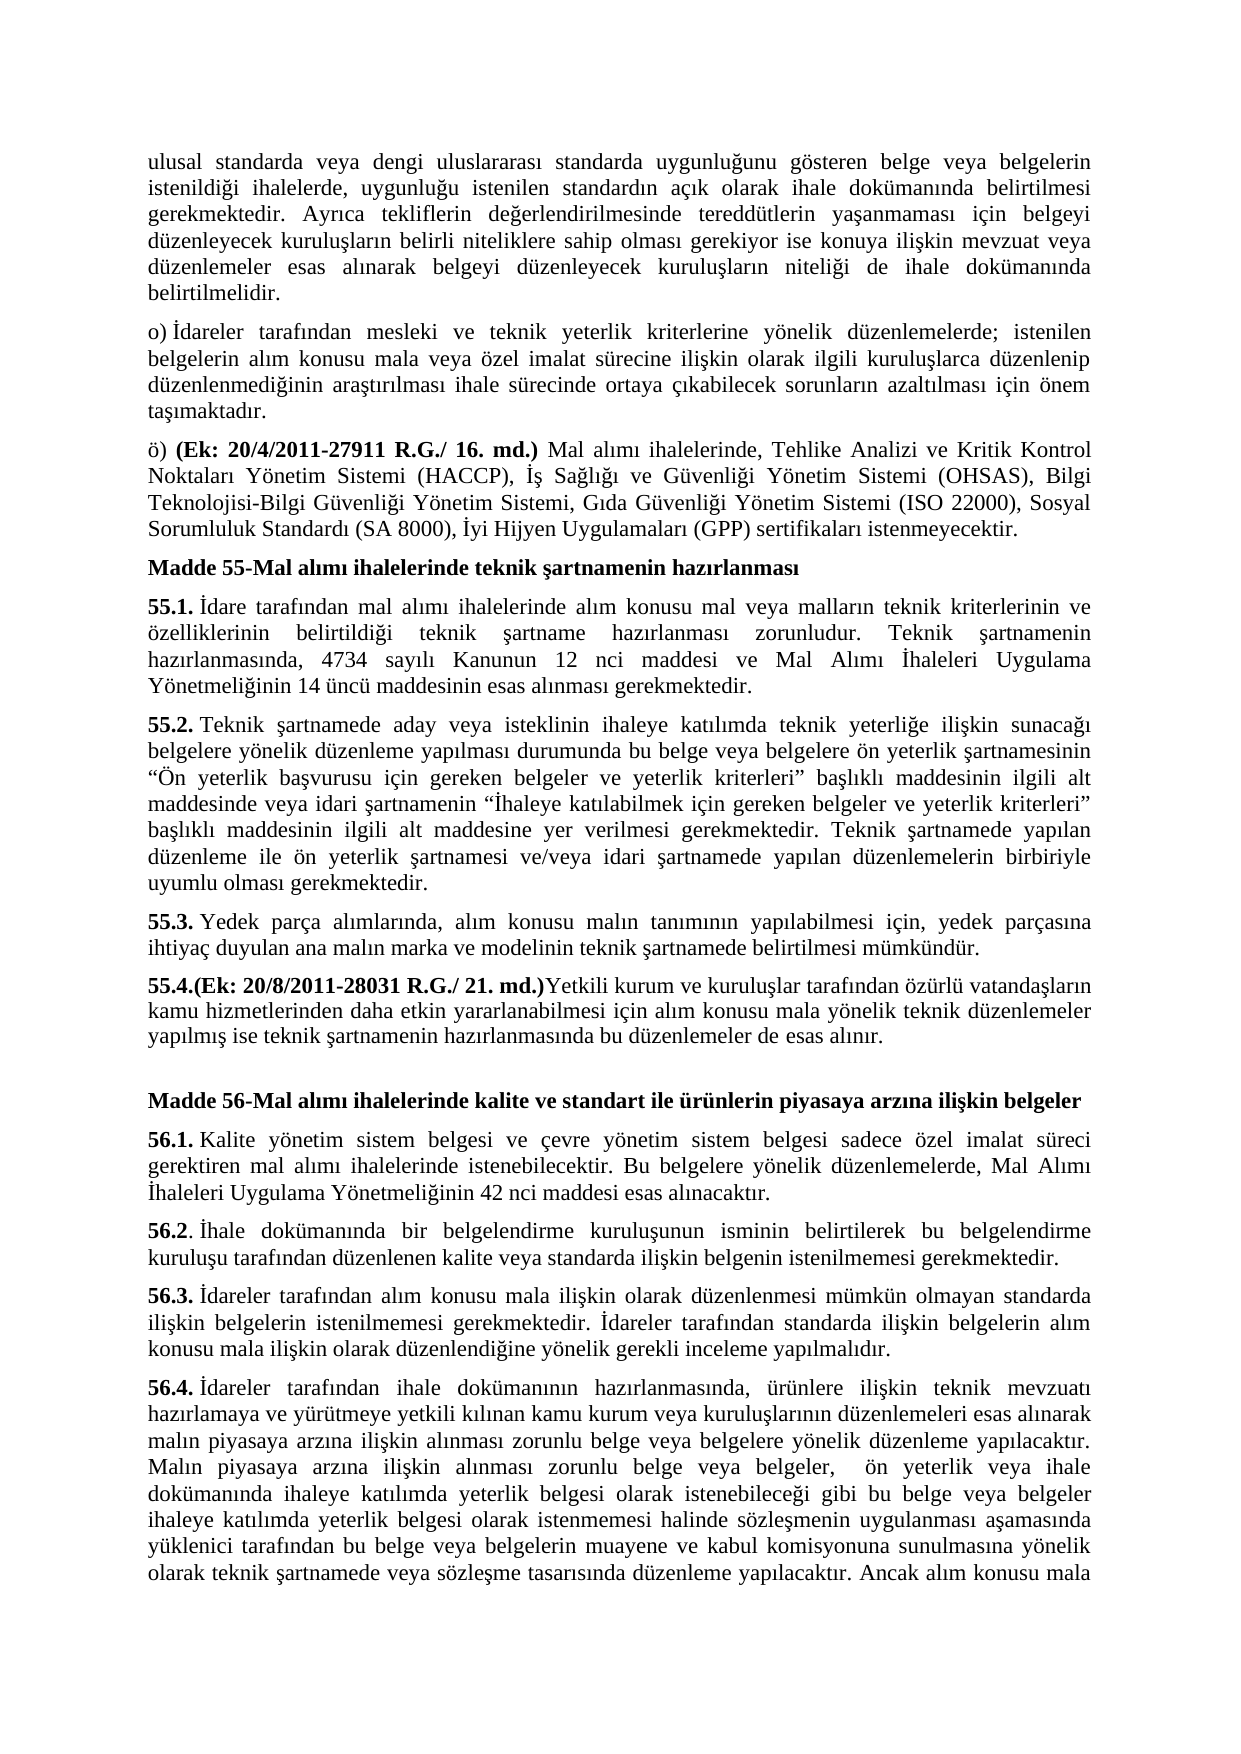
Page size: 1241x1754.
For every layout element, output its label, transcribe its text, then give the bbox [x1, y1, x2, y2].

text 56.2. İhale dokümanında bir belgelendirme kuruluşunun isminin belirtilerek bu belgelendirme kuruluşu tarafından düzenlenen kalite veya standarda ilişkin belgenin istenilmemesi gerekmektedir. [148, 1217, 1092, 1270]
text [148, 1374, 1092, 1585]
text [148, 148, 1092, 306]
text Madde 56-Mal alımı ihalelerinde kalite ve standart ile ürünlerin piyasaya arzına ilişkin belgeler [148, 1087, 1092, 1113]
text o) İdareler tarafından mesleki ve teknik yeterlik kriterlerine yönelik düzenlemelerde; istenilen belgelerin alım konusu mala veya özel imalat sürecine ilişkin olarak ilgili kuruluşlarca düzenlenip düzenlenmediğinin araştırılması ihale sürecinde ortaya çıkabilecek sorunların azaltılması için önem taşımaktadır. [148, 318, 1092, 424]
text 56.1. Kalite yönetim sistem belgesi ve çevre yönetim sistem belgesi sadece özel imalat süreci gerektiren mal alımı ihalelerinde istenebilecektir. Bu belgelere yönelik düzenlemelerde, Mal Alımı İhaleleri Uygulama Yönetmeliğinin 42 nci maddesi esas alınacaktır. [148, 1126, 1092, 1205]
text 55.2. Teknik şartnamede aday veya isteklinin ihaleye katılımda teknik yeterliğe ilişkin sunacağı belgelere yönelik düzenleme yapılması durumunda bu belge veya belgelere ön yeterlik şartnamesinin “Ön yeterlik başvurusu için gereken belgeler ve yeterlik kriterleri” başlıklı maddesinin ilgili alt maddesinde veya idari şartnamenin “İhaleye katılabilmek için gereken belgeler ve yeterlik kriterleri” başlıklı maddesinin ilgili alt maddesine yer verilmesi gerekmektedir. Teknik şartnamede yapılan düzenleme ile ön yeterlik şartnamesi ve/veya idari şartnamede yapılan düzenlemelerin birbiriyle uyumlu olması gerekmektedir. [148, 711, 1092, 895]
text ö) (Ek: 20/4/2011-27911 R.G./ 16. md.) Mal alımı ihalelerinde, Tehlike Analizi ve Kritik Kontrol Noktaları Yönetim Sistemi (HACCP), İş Sağlığı ve Güvenliği Yönetim Sistemi (OHSAS), Bilgi Teknolojisi-Bilgi Güvenliği Yönetim Sistemi, Gıda Güvenliği Yönetim Sistemi (ISO 22000), Sosyal Sorumluluk Standardı (SA 8000), İyi Hijyen Uygulamaları (GPP) sertifikaları istenmeyecektir. [148, 436, 1092, 542]
text 55.4.(Ek: 20/8/2011-28031 R.G./ 21. md.)Yetkili kurum ve kuruluşlar tarafından özürlü vatandaşların kamu hizmetlerinden daha etkin yararlanabilmesi için alım konusu mala yönelik teknik düzenlemeler yapılmış ise teknik şartnamenin hazırlanmasında bu düzenlemeler de esas alınır. [148, 973, 1092, 1048]
text 55.3. Yedek parça alımlarında, alım konusu malın tanımının yapılabilmesi için, yedek parçasına ihtiyaç duyulan ana malın marka ve modelinin teknik şartnamede belirtilmesi mümkündür. [148, 908, 1092, 961]
text Madde 55-Mal alımı ihalelerinde teknik şartnamenin hazırlanması [148, 554, 1092, 581]
text 55.1. İdare tarafından mal alımı ihalelerinde alım konusu mal veya malların teknik kriterlerinin ve özelliklerinin belirtildiği teknik şartname hazırlanması zorunludur. Teknik şartnamenin hazırlanmasında, 4734 sayılı Kanunun 12 nci maddesi ve Mal Alımı İhaleleri Uygulama Yönetmeliğinin 14 üncü maddesinin esas alınması gerekmektedir. [148, 593, 1092, 698]
text 56.3. İdareler tarafından alım konusu mala ilişkin olarak düzenlenmesi mümkün olmayan standarda ilişkin belgelerin istenilmemesi gerekmektedir. İdareler tarafından standarda ilişkin belgelerin alım konusu mala ilişkin olarak düzenlendiğine yönelik gerekli inceleme yapılmalıdır. [148, 1283, 1092, 1362]
